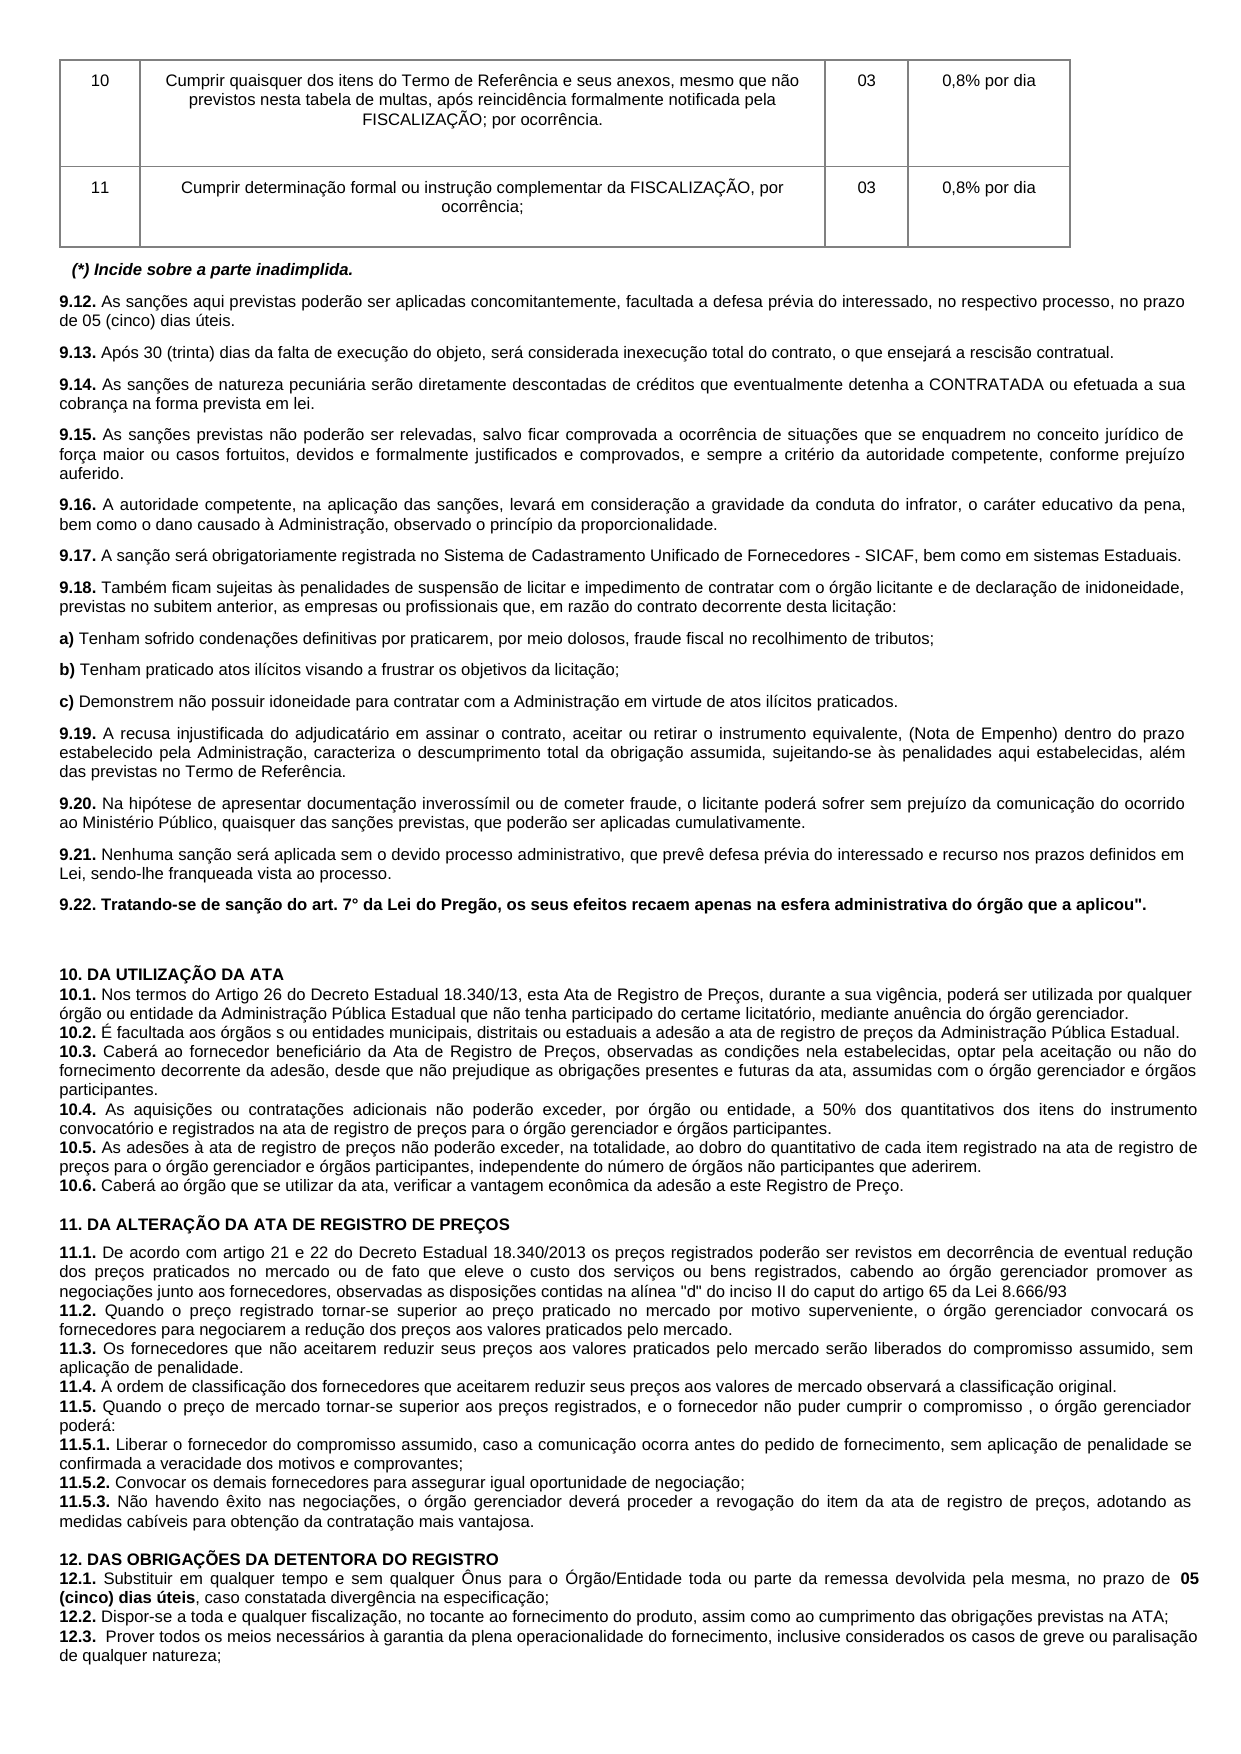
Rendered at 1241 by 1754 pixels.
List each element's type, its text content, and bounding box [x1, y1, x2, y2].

text 11.5.2. Convocar os demais fornecedores para assegurar igual oportunidade de negociação; [59, 1473, 1194, 1492]
text 10.5. As adesões à ata de registro de preços não poderão exceder, na totalidade, ao dobro do quantitativo de cada item registrado na ata de registro de preços para o órgão gerenciador e órgãos participantes, independente do número de órgãos não participantes que aderirem. [59, 1138, 1199, 1176]
text 9.17. A sanção será obrigatoriamente registrada no Sistema de Cadastramento Unificado de Fornecedores - SICAF, bem como em sistemas Estaduais. [59, 546, 1186, 565]
table_cell 10 [61, 61, 139, 166]
text 10.2. É facultada aos órgãos s ou entidades municipais, distritais ou estaduais a adesão a ata de registro de preços da Administração Pública Estadual. [59, 1023, 1194, 1042]
text 9.19. A recusa injustificada do adjudicatário em assinar o contrato, aceitar ou retirar o instrumento equivalente, (Nota de Empenho) dentro do prazo estabelecido pela Administração, caracteriza o descumprimento total da obrigação assumida, sujeitando-se às penalidades aqui estabelecidas, além das previstas no Termo de Referência. [59, 723, 1186, 781]
table_cell 0,8% por dia [909, 61, 1069, 166]
table_cell 11 [61, 167, 139, 246]
text 10.4. As aquisições ou contratações adicionais não poderão exceder, por órgão ou entidade, a 50% dos quantitativos dos itens do instrumento convocatório e registrados na ata de registro de preços para o órgão gerenciador e órgãos participantes. [59, 1099, 1199, 1138]
text 10.1. Nos termos do Artigo 26 do Decreto Estadual 18.340/13, esta Ata de Registro de Preços, durante a sua vigência, poderá ser utilizada por qualquer órgão ou entidade da Administração Pública Estadual que não tenha participado do certame licitatório, mediante anuência do órgão gerenciador. [59, 984, 1194, 1023]
text a) Tenham sofrido condenações definitivas por praticarem, por meio dolosos, fraude fiscal no recolhimento de tributos; [59, 628, 1186, 648]
text 11.1. De acordo com artigo 21 e 22 do Decreto Estadual 18.340/2013 os preços registrados poderão ser revistos em decorrência de eventual redução dos preços praticados no mercado ou de fato que eleve o custo dos serviços ou bens registrados, cabendo ao órgão gerenciador promover as negociações junto aos fornecedores, observadas as disposições contidas na alínea "d" do inciso II do caput do artigo 65 da Lei 8.666/93 [59, 1243, 1194, 1301]
text 9.15. As sanções previstas não poderão ser relevadas, salvo ficar comprovada a ocorrência de situações que se enquadrem no conceito jurídico de força maior ou casos fortuitos, devidos e formalmente justificados e comprovados, e sempre a critério da autoridade competente, conforme prejuízo auferido. [59, 425, 1186, 483]
text 9.20. Na hipótese de apresentar documentação inverossímil ou de cometer fraude, o licitante poderá sofrer sem prejuízo da comunicação do ocorrido ao Ministério Público, quaisquer das sanções previstas, que poderão ser aplicadas cumulativamente. [59, 793, 1186, 832]
text 9.21. Nenhuma sanção será aplicada sem o devido processo administrativo, que prevê defesa prévia do interessado e recurso nos prazos definidos em Lei, sendo-lhe franqueada vista ao processo. [59, 844, 1186, 883]
table_cell Cumprir quaisquer dos itens do Termo de Referência e seus anexos, mesmo que não previstos nesta tabela de multas, após reincidência formalmente notificada pela FISCALIZAÇÃO; por ocorrência. [141, 61, 824, 166]
text 11.4. A ordem de classificação dos fornecedores que aceitarem reduzir seus preços aos valores de mercado observará a classificação original. [59, 1377, 1194, 1396]
text 10.6. Caberá ao órgão que se utilizar da ata, verificar a vantagem econômica da adesão a este Registro de Preço. [59, 1176, 1199, 1195]
text 10.3. Caberá ao fornecedor beneficiário da Ata de Registro de Preços, observadas as condições nela estabelecidas, optar pela aceitação ou não do fornecimento decorrente da adesão, desde que não prejudique as obrigações presentes e futuras da ata, assumidas com o órgão gerenciador e órgãos participantes. [59, 1042, 1199, 1099]
text 10. DA UTILIZAÇÃO DA ATA [59, 965, 1199, 984]
text c) Demonstrem não possuir idoneidade para contratar com a Administração em virtude de atos ilícitos praticados. [59, 692, 1186, 711]
table_cell 0,8% por dia [909, 167, 1069, 246]
text 12.1. Substituir em qualquer tempo e sem qualquer Ônus para o Órgão/Entidade toda ou parte da remessa devolvida pela mesma, no prazo de 05 (cinco) dias úteis, caso constatada divergência na especificação; [59, 1569, 1199, 1607]
text (*) Incide sobre a parte inadimplida. [72, 260, 1186, 279]
text 9.12. As sanções aqui previstas poderão ser aplicadas concomitantemente, facultada a defesa prévia do interessado, no respectivo processo, no prazo de 05 (cinco) dias úteis. [59, 292, 1186, 330]
text 9.13. Após 30 (trinta) dias da falta de execução do objeto, será considerada inexecução total do contrato, o que ensejará a rescisão contratual. [59, 343, 1186, 362]
text b) Tenham praticado atos ilícitos visando a frustrar os objetivos da licitação; [59, 660, 1186, 679]
table_cell Cumprir determinação formal ou instrução complementar da FISCALIZAÇÃO, por ocorrência; [141, 167, 824, 246]
text 11.5. Quando o preço de mercado tornar-se superior aos preços registrados, e o fornecedor não puder cumprir o compromisso , o órgão gerenciador poderá: [59, 1396, 1194, 1435]
table_cell 03 [826, 167, 907, 246]
text 9.16. A autoridade competente, na aplicação das sanções, levará em consideração a gravidade da conduta do infrator, o caráter educativo da pena, bem como o dano causado à Administração, observado o princípio da proporcionalidade. [59, 495, 1186, 533]
text 9.22. Tratando-se de sanção do art. 7° da Lei do Pregão, os seus efeitos recaem apenas na esfera administrativa do órgão que a aplicou". [59, 895, 1186, 914]
text 11.3. Os fornecedores que não aceitarem reduzir seus preços aos valores praticados pelo mercado serão liberados do compromisso assumido, sem aplicação de penalidade. [59, 1339, 1194, 1377]
text 12.3. Prover todos os meios necessários à garantia da plena operacionalidade do fornecimento, inclusive considerados os casos de greve ou paralisação de qualquer natureza; [59, 1626, 1199, 1665]
text 11.2. Quando o preço registrado tornar-se superior ao preço praticado no mercado por motivo superveniente, o órgão gerenciador convocará os fornecedores para negociarem a redução dos preços aos valores praticados pelo mercado. [59, 1301, 1194, 1339]
text 12. DAS OBRIGAÇÕES DA DETENTORA DO REGISTRO [59, 1550, 1199, 1569]
text 9.18. Também ficam sujeitas às penalidades de suspensão de licitar e impedimento de contratar com o órgão licitante e de declaração de inidoneidade, previstas no subitem anterior, as empresas ou profissionais que, em razão do contrato decorrente desta licitação: [59, 578, 1186, 616]
text 11.5.1. Liberar o fornecedor do compromisso assumido, caso a comunicação ocorra antes do pedido de fornecimento, sem aplicação de penalidade se confirmada a veracidade dos motivos e comprovantes; [59, 1435, 1194, 1473]
text 11. DA ALTERAÇÃO DA ATA DE REGISTRO DE PREÇOS [59, 1214, 1199, 1233]
table_cell 03 [826, 61, 907, 166]
text 12.2. Dispor-se a toda e qualquer fiscalização, no tocante ao fornecimento do produto, assim como ao cumprimento das obrigações previstas na ATA; [59, 1607, 1199, 1626]
text 11.5.3. Não havendo êxito nas negociações, o órgão gerenciador deverá proceder a revogação do item da ata de registro de preços, adotando as medidas cabíveis para obtenção da contratação mais vantajosa. [59, 1492, 1194, 1531]
text 9.14. As sanções de natureza pecuniária serão diretamente descontadas de créditos que eventualmente detenha a CONTRATADA ou efetuada a sua cobrança na forma prevista em lei. [59, 374, 1186, 413]
